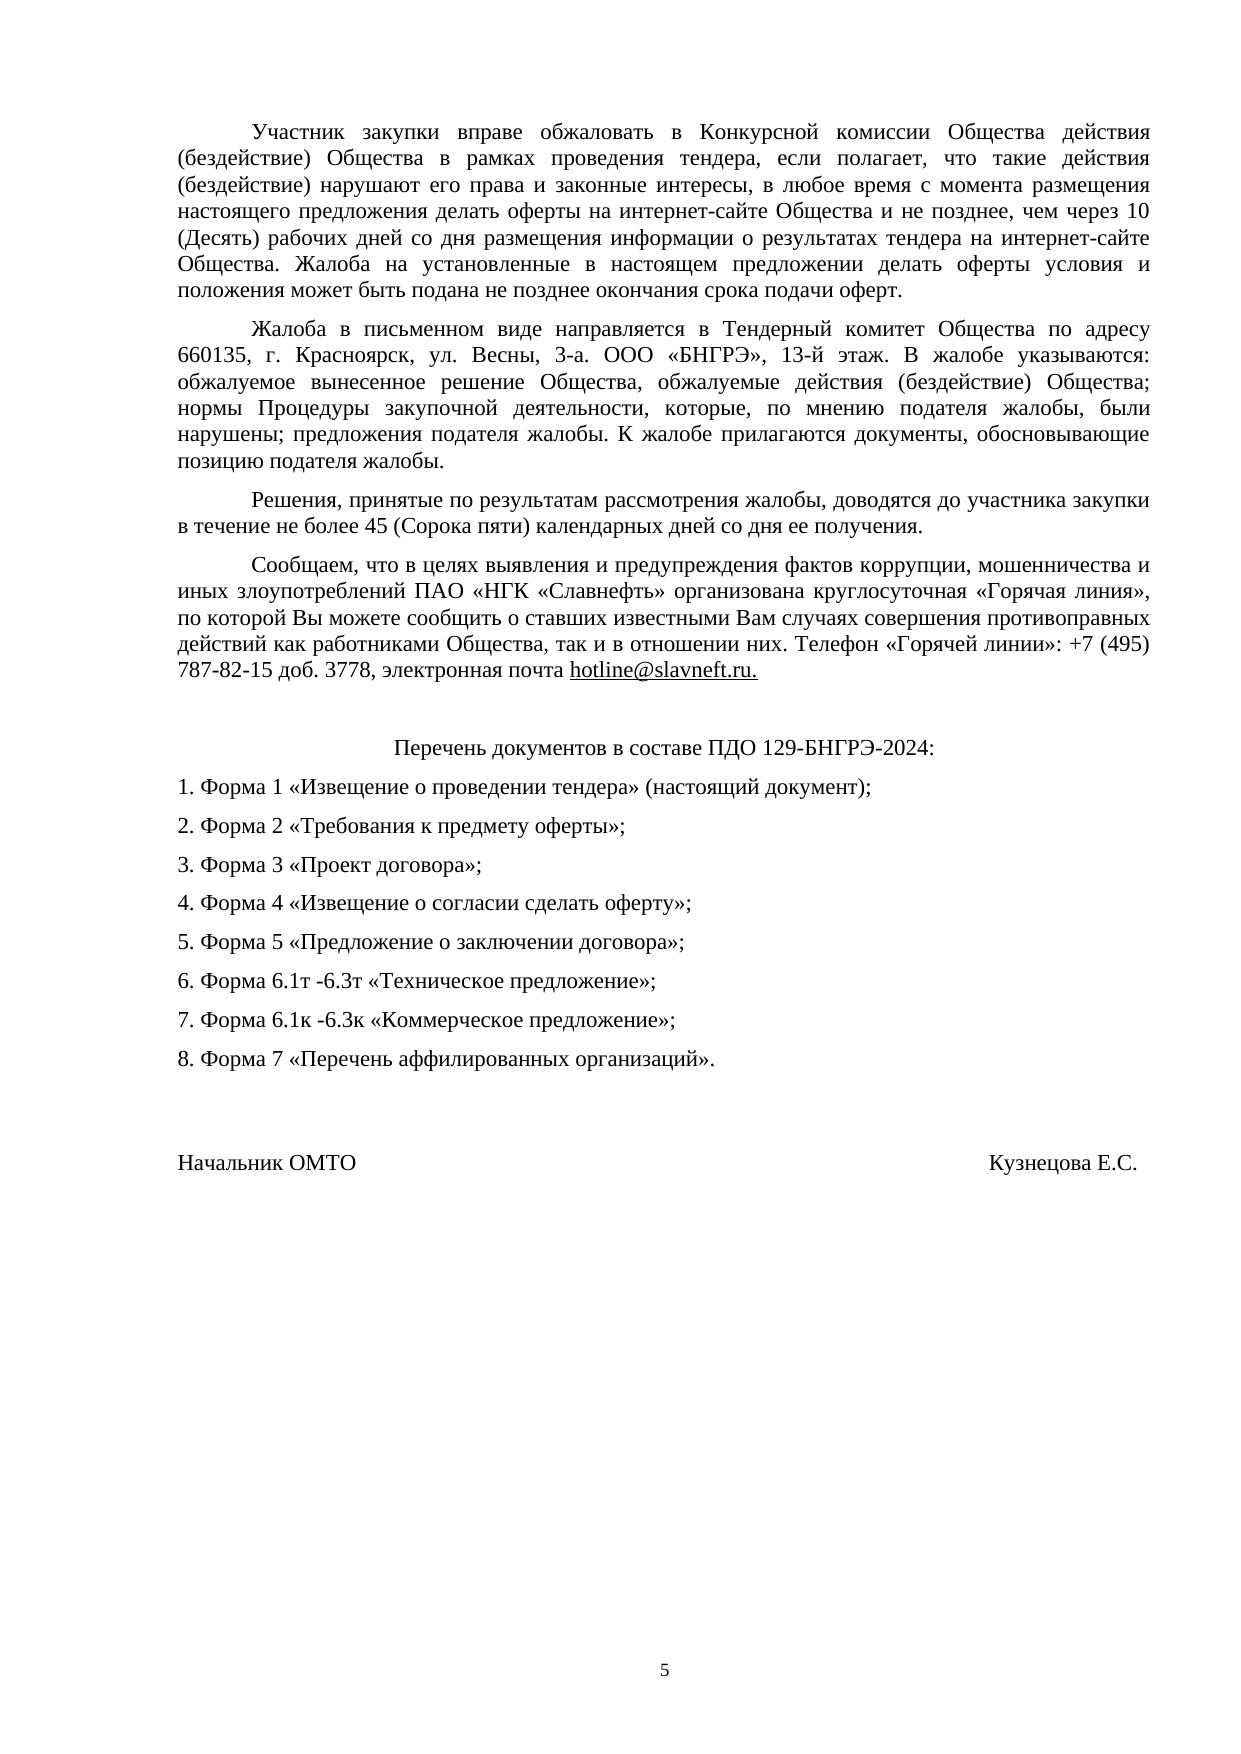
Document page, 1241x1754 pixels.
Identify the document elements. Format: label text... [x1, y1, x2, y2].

text Участник закупки вправе обжаловать в Конкурсной комиссии Общества действия (бездействие) Общества в рамках проведения тендера, если полагает, что такие действия (бездействие) нарушают его права и законные интересы, в любое время с момента размещения настоящего предложения делать оферты на интернет-сайте Общества и не позднее, чем через 10 (Десять) рабочих дней со дня размещения информации о результатах тендера на интернет-сайте Общества. Жалоба на установленные в настоящем предложении делать оферты условия и положения может быть подана не позднее окончания срока подачи оферт. [177, 118, 1152, 303]
text Сообщаем, что в целях выявления и предупреждения фактов коррупции, мошенничества и иных злоупотреблений ПАО «НГК «Славнефть» организована круглосуточная «Горячая линия», по которой Вы можете сообщить о ставших известными Вам случаях совершения противоправных действий как работниками Общества, так и в отношении них. Телефон «Горячей линии»: +7 (495) 787-82-15 доб. 3778, электронная почта hotline@slavneft.ru. [177, 551, 1152, 683]
text Начальник ОМТО Кузнецова Е.С. [177, 1149, 1152, 1175]
text Перечень документов в составе ПДО 129-БНГРЭ-2024: [177, 734, 1152, 760]
text Жалоба в письменном виде направляется в Тендерный комитет Общества по адресу 660135, г. Красноярск, ул. Весны, 3-а. ООО «БНГРЭ», 13-й этаж. В жалобе указываются: обжалуемое вынесенное решение Общества, обжалуемые действия (бездействие) Общества; нормы Процедуры закупочной деятельности, которые, по мнению подателя жалобы, были нарушены; предложения подателя жалобы. К жалобе прилагаются документы, обосновывающие позицию подателя жалобы. [177, 315, 1152, 473]
text 7. Форма 6.1к -6.3к «Коммерческое предложение»; [177, 1006, 1152, 1032]
text 1. Форма 1 «Извещение о проведении тендера» (настоящий документ); [177, 773, 1152, 799]
text 4. Форма 4 «Извещение о согласии сделать оферту»; [177, 889, 1152, 916]
text 6. Форма 6.1т -6.3т «Техническое предложение»; [177, 967, 1152, 993]
text 5. Форма 5 «Предложение о заключении договора»; [177, 928, 1152, 955]
text 2. Форма 2 «Требования к предмету оферты»; [177, 812, 1152, 838]
text Решения, принятые по результатам рассмотрения жалобы, доводятся до участника закупки в течение не более 45 (Сорока пяти) календарных дней со дня ее получения. [177, 486, 1152, 538]
text 3. Форма 3 «Проект договора»; [177, 851, 1152, 877]
text 8. Форма 7 «Перечень аффилированных организаций». [177, 1045, 1152, 1071]
